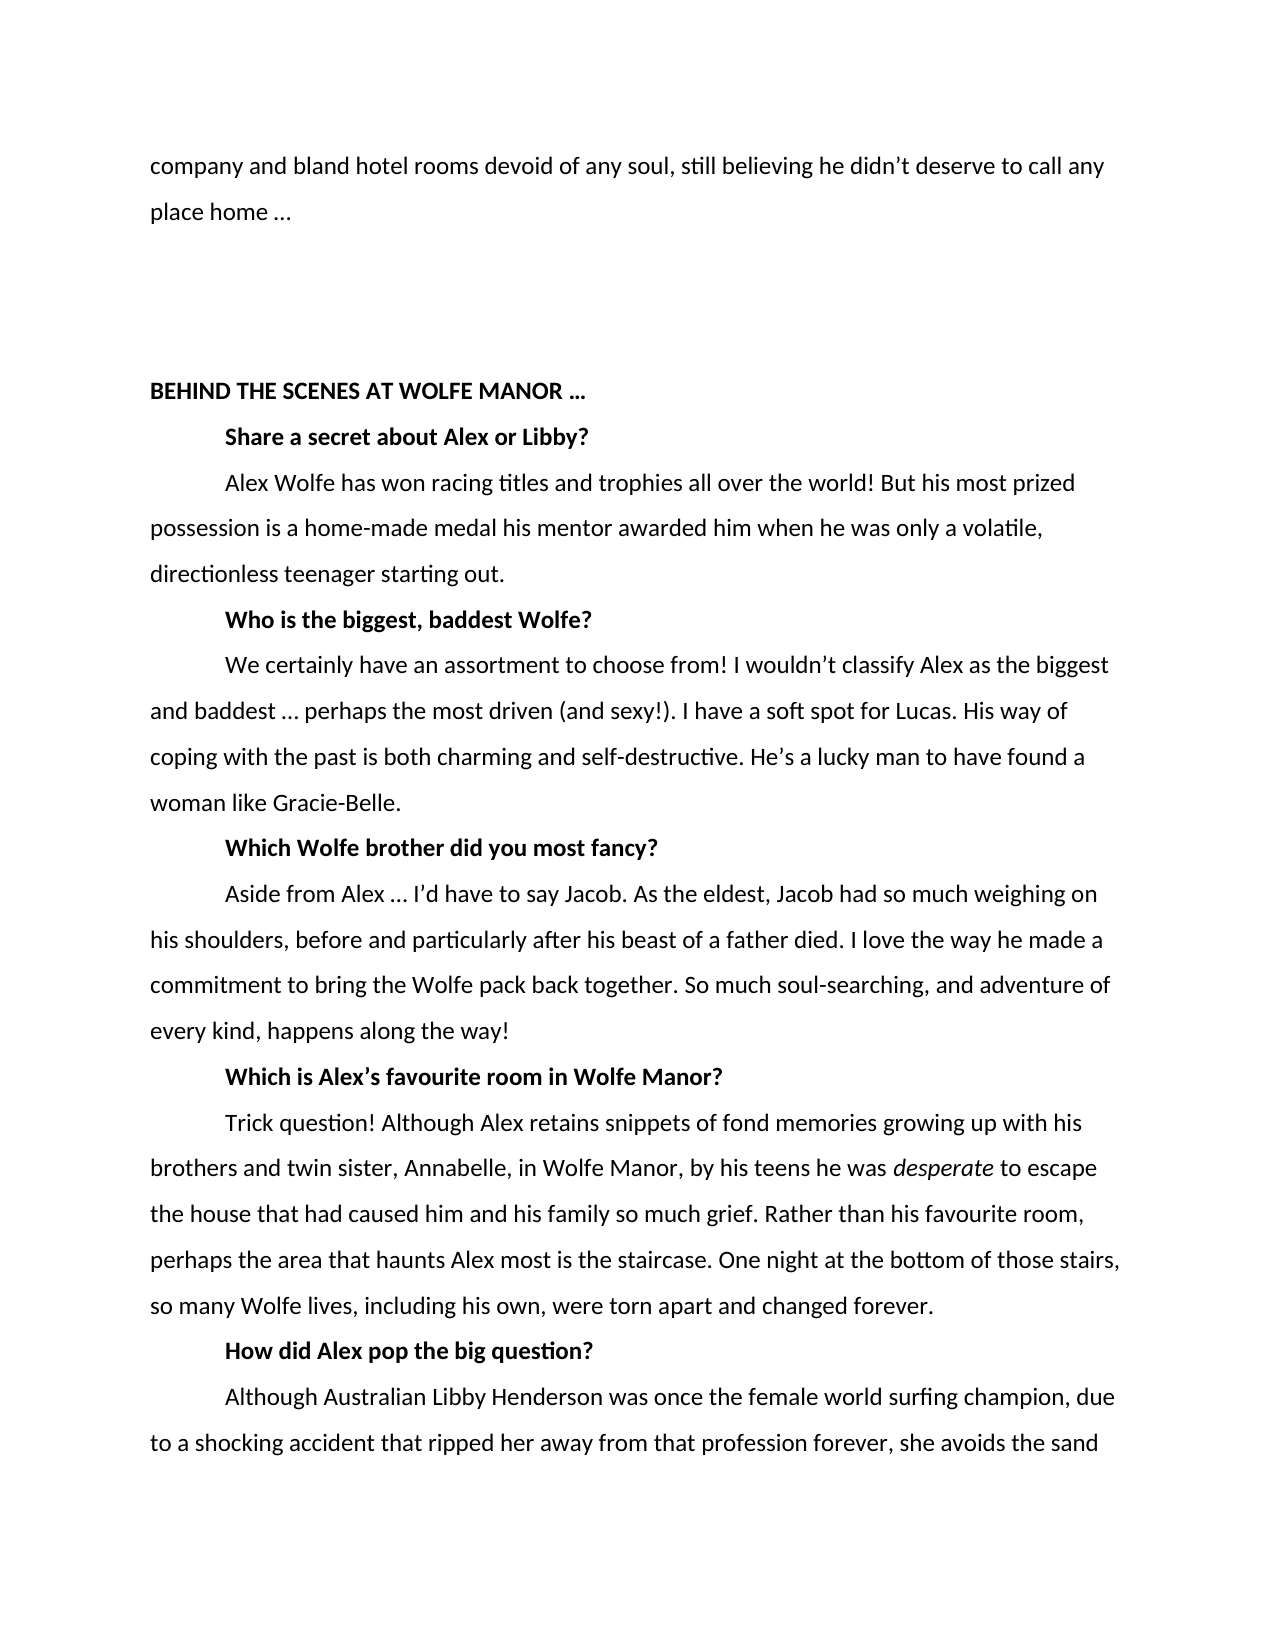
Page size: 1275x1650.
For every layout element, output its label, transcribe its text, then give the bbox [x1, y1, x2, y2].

text Which is Alex’s favourite room in Wolfe Manor? [150, 1061, 1125, 1092]
text Who is the biggest, baddest Wolfe? [150, 604, 1125, 634]
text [150, 1381, 1125, 1457]
text Trick question! Although Alex retains snippets of fond memories growing up with his brothers and twin sister, Annabelle, in Wolfe Manor, by his teens he was desperate to escape the house that had caused him and his family so much grief. Rather than his favourite room, perhaps the area that haunts Alex most is the staircase. One night at the bottom of those stairs, so many Wolfe lives, including his own, were torn apart and changed forever. [150, 1107, 1125, 1320]
text How did Alex pop the big question? [150, 1336, 1125, 1366]
text BEHIND THE SCENES AT WOLFE MANOR … [150, 375, 1125, 406]
text Aside from Alex … I’d have to say Jacob. As the eldest, Jacob had so much weighing on his shoulders, before and particularly after his beast of a father died. I love the way he made a commitment to bring the Wolfe pack back together. So much soul-searching, and adventure of every kind, happens along the way! [150, 878, 1125, 1046]
text Alex Wolfe has won racing titles and trophies all over the world! But his most prized possession is a home-made medal his mentor awarded him when he was only a volatile, directionless teenager starting out. [150, 467, 1125, 589]
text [150, 150, 1125, 226]
text Which Wolfe brother did you most fancy? [150, 832, 1125, 863]
text Share a secret about Alex or Libby? [150, 421, 1125, 451]
text We certainly have an assortment to choose from! I wouldn’t classify Alex as the biggest and baddest … perhaps the most driven (and sexy!). I have a soft spot for Lucas. His way of coping with the past is both charming and self-destructive. He’s a lucky man to have found a woman like Gracie-Belle. [150, 649, 1125, 817]
